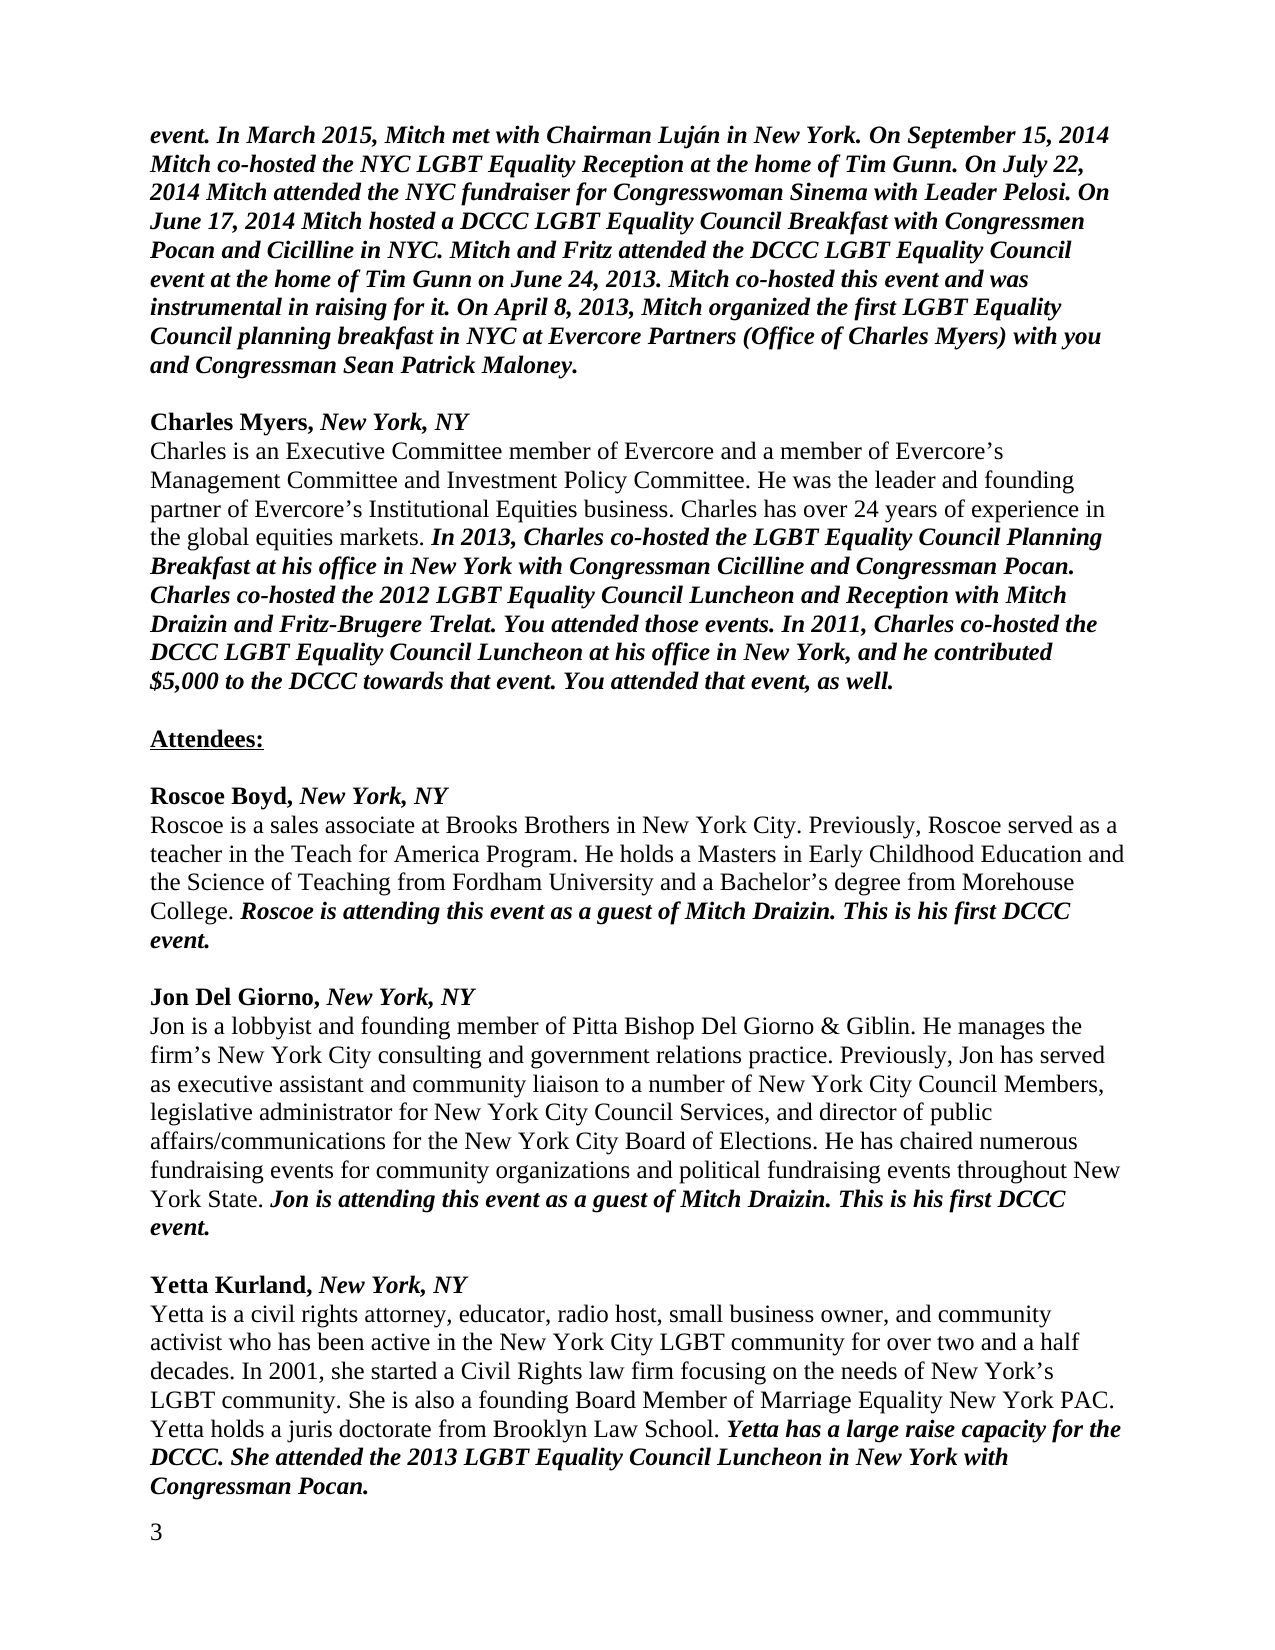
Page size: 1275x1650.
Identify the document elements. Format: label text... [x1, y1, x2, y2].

text Charles is an Executive Committee member of Evercore and a member of Evercore’s Management Committee and Investment Policy Committee. He was the leader and founding partner of Evercore’s Institutional Equities business. Charles has over 24 years of experience in the global equities markets. In 2013, Charles co-hosted the LGBT Equality Council Planning Breakfast at his office in New York with Congressman Cicilline and Congressman Pocan. Charles co-hosted the 2012 LGBT Equality Council Luncheon and Reception with Mitch Draizin and Fritz-Brugere Trelat. You attended those events. In 2011, Charles co-hosted the DCCC LGBT Equality Council Luncheon at his office in New York, and he contributed $5,000 to the DCCC towards that event. You attended that event, as well. [150, 436, 1125, 695]
text Yetta Kurland, New York, NY Yetta is a civil rights attorney, educator, radio host, small business owner, and community activist who has been active in the New York City LGBT community for over two and a half decades. In 2001, she started a Civil Rights law firm focusing on the needs of New York’s LGBT community. She is also a founding Board Member of Marriage Equality New York PAC. Yetta holds a juris doctorate from Brooklyn Law School. Yetta has a large raise capacity for the DCCC. She attended the 2013 LGBT Equality Council Luncheon in New York with Congressman Pocan. [150, 1270, 1125, 1500]
text Jon Del Giorno, New York, NY [150, 982, 1125, 1011]
text Attendees: [150, 724, 1125, 752]
text Roscoe Boyd, New York, NY [150, 781, 1125, 810]
text Roscoe is a sales associate at Brooks Brothers in New York City. Previously, Roscoe served as a teacher in the Teach for America Program. He holds a Masters in Early Childhood Education and the Science of Teaching from Fordham University and a Bachelor’s degree from Morehouse College. Roscoe is attending this event as a guest of Mitch Draizin. This is his first DCCC event. [150, 810, 1125, 954]
text Charles Myers, New York, NY [150, 407, 1125, 436]
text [150, 120, 1125, 379]
text Jon is a lobbyist and founding member of Pitta Bishop Del Giorno & Giblin. He manages the firm’s New York City consulting and government relations practice. Previously, Jon has served as executive assistant and community liaison to a number of New York City Council Members, legislative administrator for New York City Council Services, and director of public affairs/communications for the New York City Board of Elections. He has chaired numerous fundraising events for community organizations and political fundraising events throughout New York State. Jon is attending this event as a guest of Mitch Draizin. This is his first DCCC event. [150, 1011, 1125, 1241]
